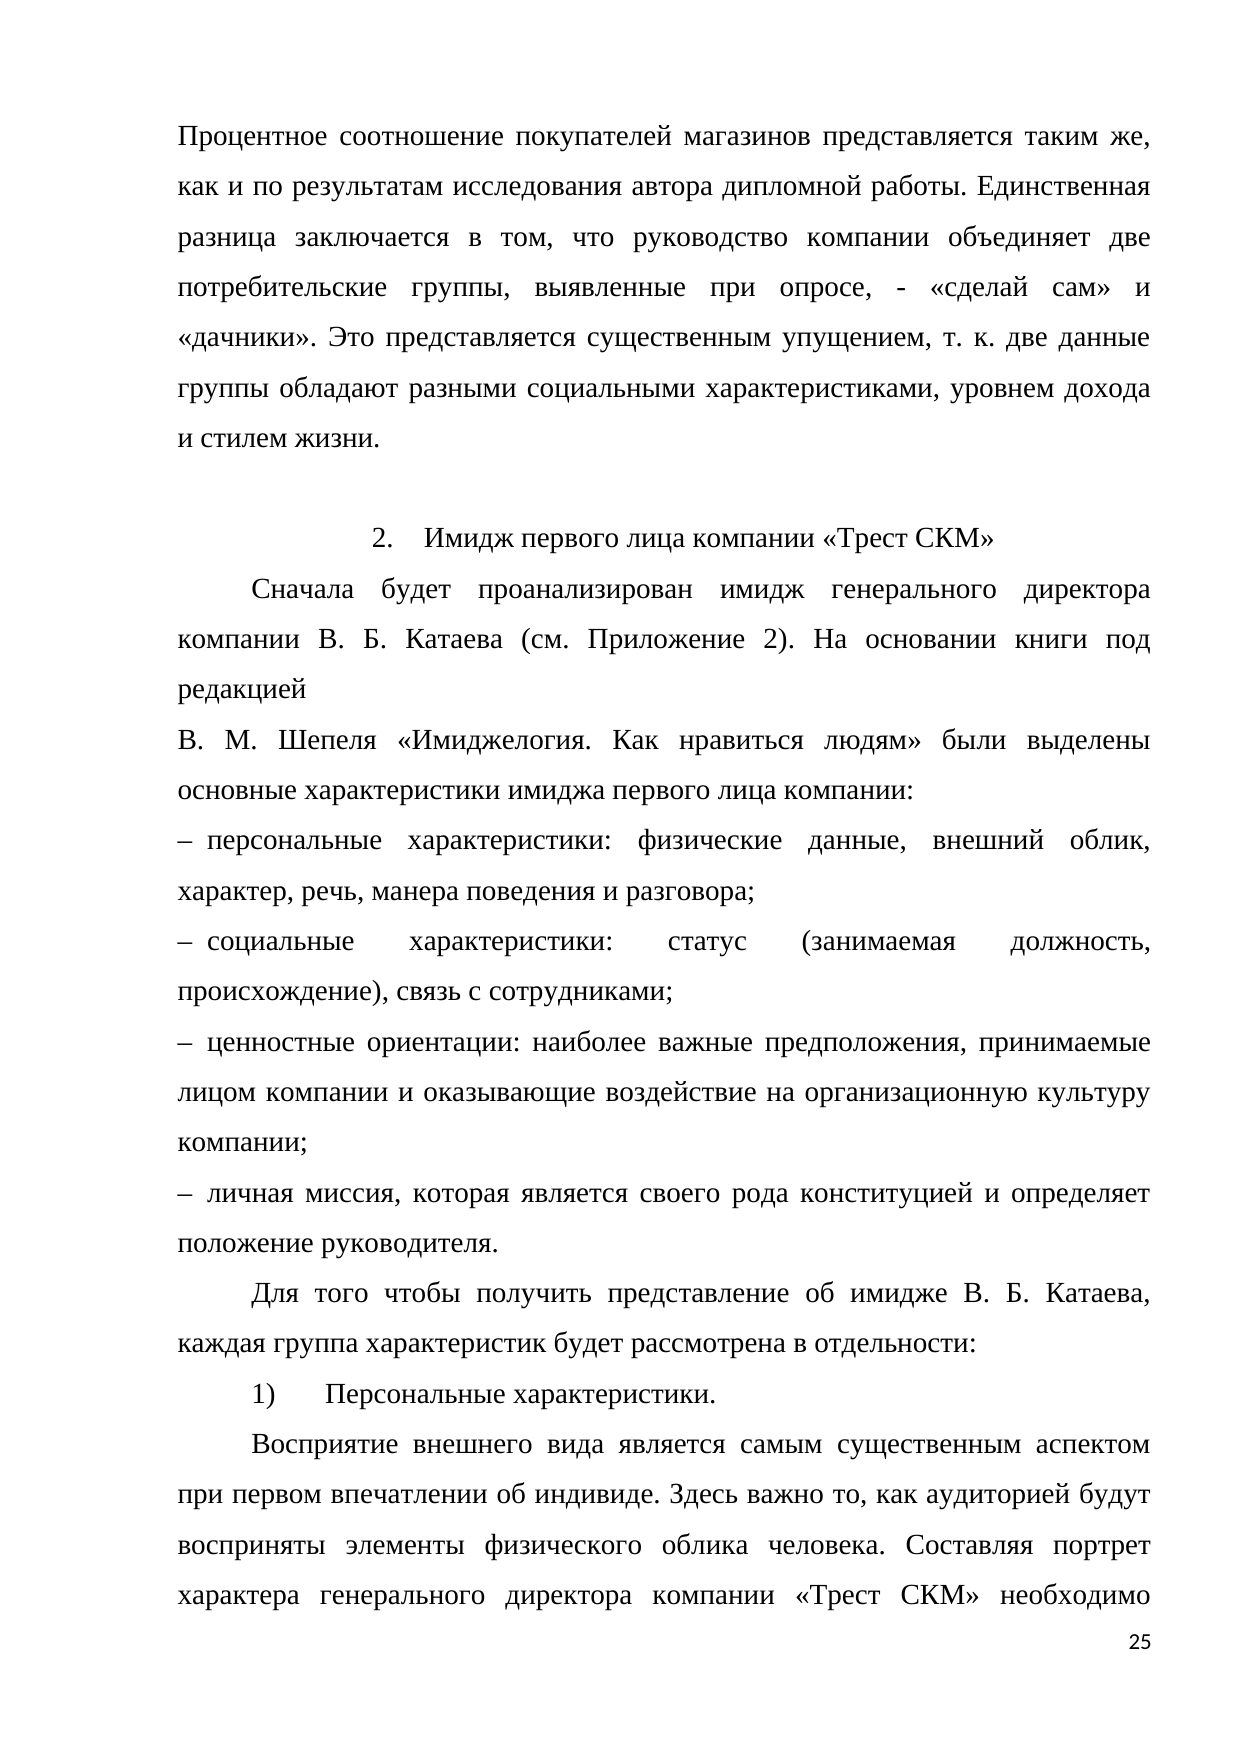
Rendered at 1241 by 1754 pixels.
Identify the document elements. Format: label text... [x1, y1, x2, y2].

text Сначала будет проанализирован имидж генерального директора компании В. Б. Катаева (см. Приложение 2). На основании книги под редакцией В. М. Шепеля «Имиджелогия. Как нравиться людям» были выделены основные характеристики имиджа первого лица компании: [177, 571, 1152, 806]
list Персональные характеристики. [177, 1376, 1152, 1409]
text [177, 118, 1152, 453]
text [177, 1426, 1152, 1611]
list социальные характеристики: статус (занимаемая должность, происхождение), связь с сотрудниками; [177, 923, 1152, 1007]
text Для того чтобы получить представление об имидже В. Б. Катаева, каждая группа характеристик будет рассмотрена в отдельности: [177, 1275, 1152, 1359]
list ценностные ориентации: наиболее важные предположения, принимаемые лицом компании и оказывающие воздействие на организационную культуру компании; [177, 1024, 1152, 1158]
list персональные характеристики: физические данные, внешний облик, характер, речь, манера поведения и разговора; [177, 822, 1152, 906]
list личная миссия, которая является своего рода конституцией и определяет положение руководителя. [177, 1175, 1152, 1258]
list Имидж первого лица компании «Трест СКМ» [215, 521, 1152, 554]
